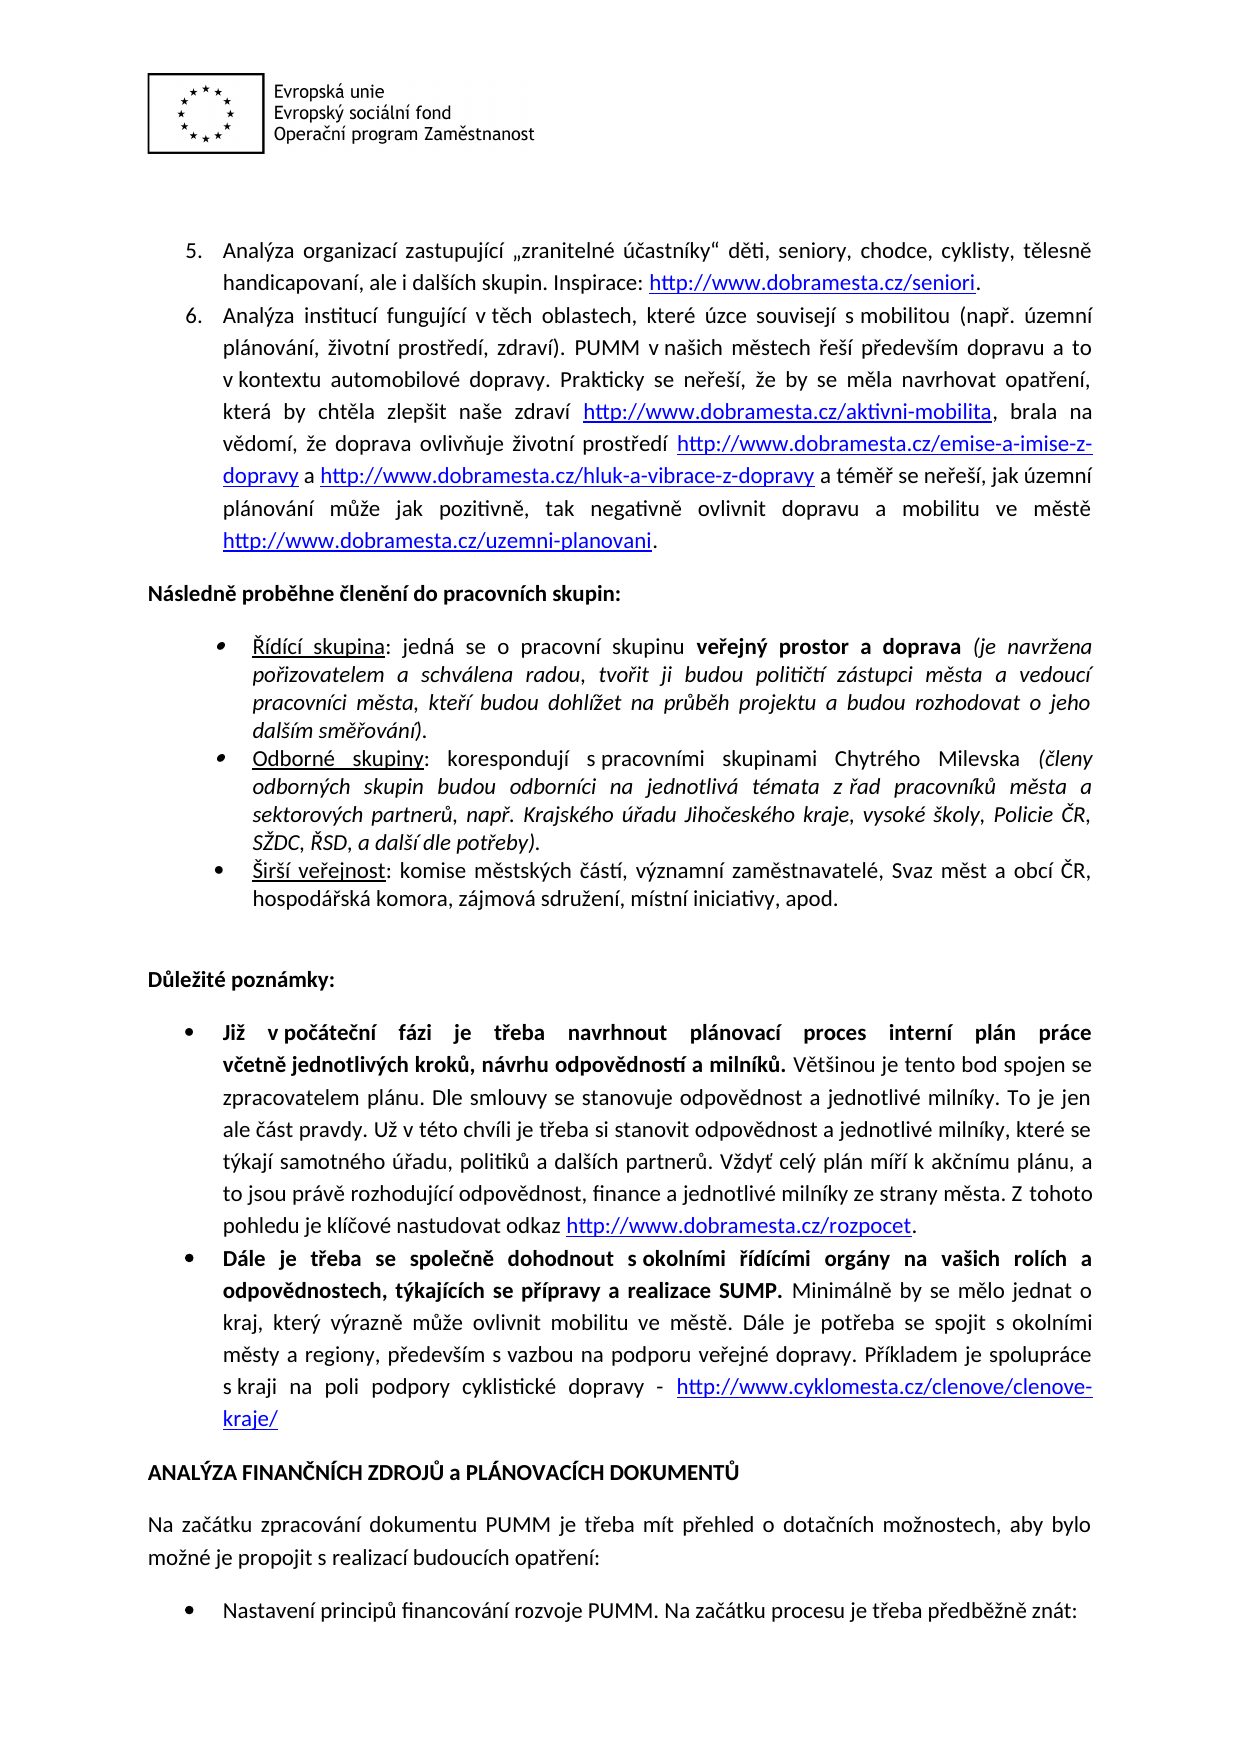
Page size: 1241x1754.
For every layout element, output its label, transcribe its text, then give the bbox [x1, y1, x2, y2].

list Řídící skupina: jedná se o pracovní skupinu veřejný prostor a doprava (je navržena pořizovatelem a schválena radou, tvořit ji budou političtí zástupci města a vedoucí pracovníci města, kteří budou dohlížet na průběh projektu a budou rozhodovat o jeho dalším směřování). [215, 632, 1093, 744]
text ANALÝZA FINANČNÍCH ZDROJŮ a PLÁNOVACÍCH DOKUMENTŮ [148, 1458, 1093, 1486]
list Již v počáteční fázi je třeba navrhnout plánovací proces interní plán práce včetně jednotlivých kroků, návrhu odpovědností a milníků. Většinou je tento bod spojen se zpracovatelem plánu. Dle smlouvy se stanovuje odpovědnost a jednotlivé milníky. To je jen ale část pravdy. Už v této chvíli je třeba si stanovit odpovědnost a jednotlivé milníky, které se týkají samotného úřadu, politiků a dalších partnerů. Vždyť celý plán míří k akčnímu plánu, a to jsou právě rozhodující odpovědnost, finance a jednotlivé milníky ze strany města. Z tohoto pohledu je klíčové nastudovat odkaz http://www.dobramesta.cz/rozpocet. [185, 1018, 1093, 1239]
text Na začátku zpracování dokumentu PUMM je třeba mít přehled o dotačních možnostech, aby bylo možné je propojit s realizací budoucích opatření: [148, 1511, 1093, 1571]
text Důležité poznámky: [148, 965, 1093, 993]
list Analýza organizací zastupující „zranitelné účastníky“ děti, seniory, chodce, cyklisty, tělesně handicapovaní, ale i dalších skupin. Inspirace: http://www.dobramesta.cz/seniori. [185, 236, 1093, 297]
list Analýza institucí fungující v těch oblastech, které úzce souvisejí s mobilitou (např. územní plánování, životní prostředí, zdraví). PUMM v našich městech řeší především dopravu a to v kontextu automobilové dopravy. Prakticky se neřeší, že by se měla navrhovat opatření, která by chtěla zlepšit naše zdraví http://www.dobramesta.cz/aktivni-mobilita, brala na vědomí, že doprava ovlivňuje životní prostředí http://www.dobramesta.cz/emise-a-imise-z-dopravy a http://www.dobramesta.cz/hluk-a-vibrace-z-dopravy a téměř se neřeší, jak územní plánování může jak pozitivně, tak negativně ovlivnit dopravu a mobilitu ve městě http://www.dobramesta.cz/uzemni-planovani. [185, 301, 1093, 554]
picture [147, 73, 535, 154]
list Dále je třeba se společně dohodnout s okolními řídícími orgány na vašich rolích a odpovědnostech, týkajících se přípravy a realizace SUMP. Minimálně by se mělo jednat o kraj, který výrazně může ovlivnit mobilitu ve městě. Dále je potřeba se spojit s okolními městy a regiony, především s vazbou na podporu veřejné dopravy. Příkladem je spolupráce s kraji na poli podpory cyklistické dopravy - http://www.cyklomesta.cz/clenove/clenove-kraje/ [185, 1244, 1093, 1433]
list Širší veřejnost: komise městských částí, významní zaměstnavatelé, Svaz měst a obcí ČR, hospodářská komora, zájmová sdružení, místní iniciativy, apod. [215, 856, 1093, 912]
text Následně proběhne členění do pracovních skupin: [148, 579, 1093, 607]
list Odborné skupiny: korespondují s pracovními skupinami Chytrého Milevska (členy odborných skupin budou odborníci na jednotlivá témata z řad pracovníků města a sektorových partnerů, např. Krajského úřadu Jihočeského kraje, vysoké školy, Policie ČR, SŽDC, ŘSD, a další dle potřeby). [215, 744, 1093, 856]
list Nastavení principů financování rozvoje PUMM. Na začátku procesu je třeba předběžně znát: [185, 1596, 1093, 1624]
